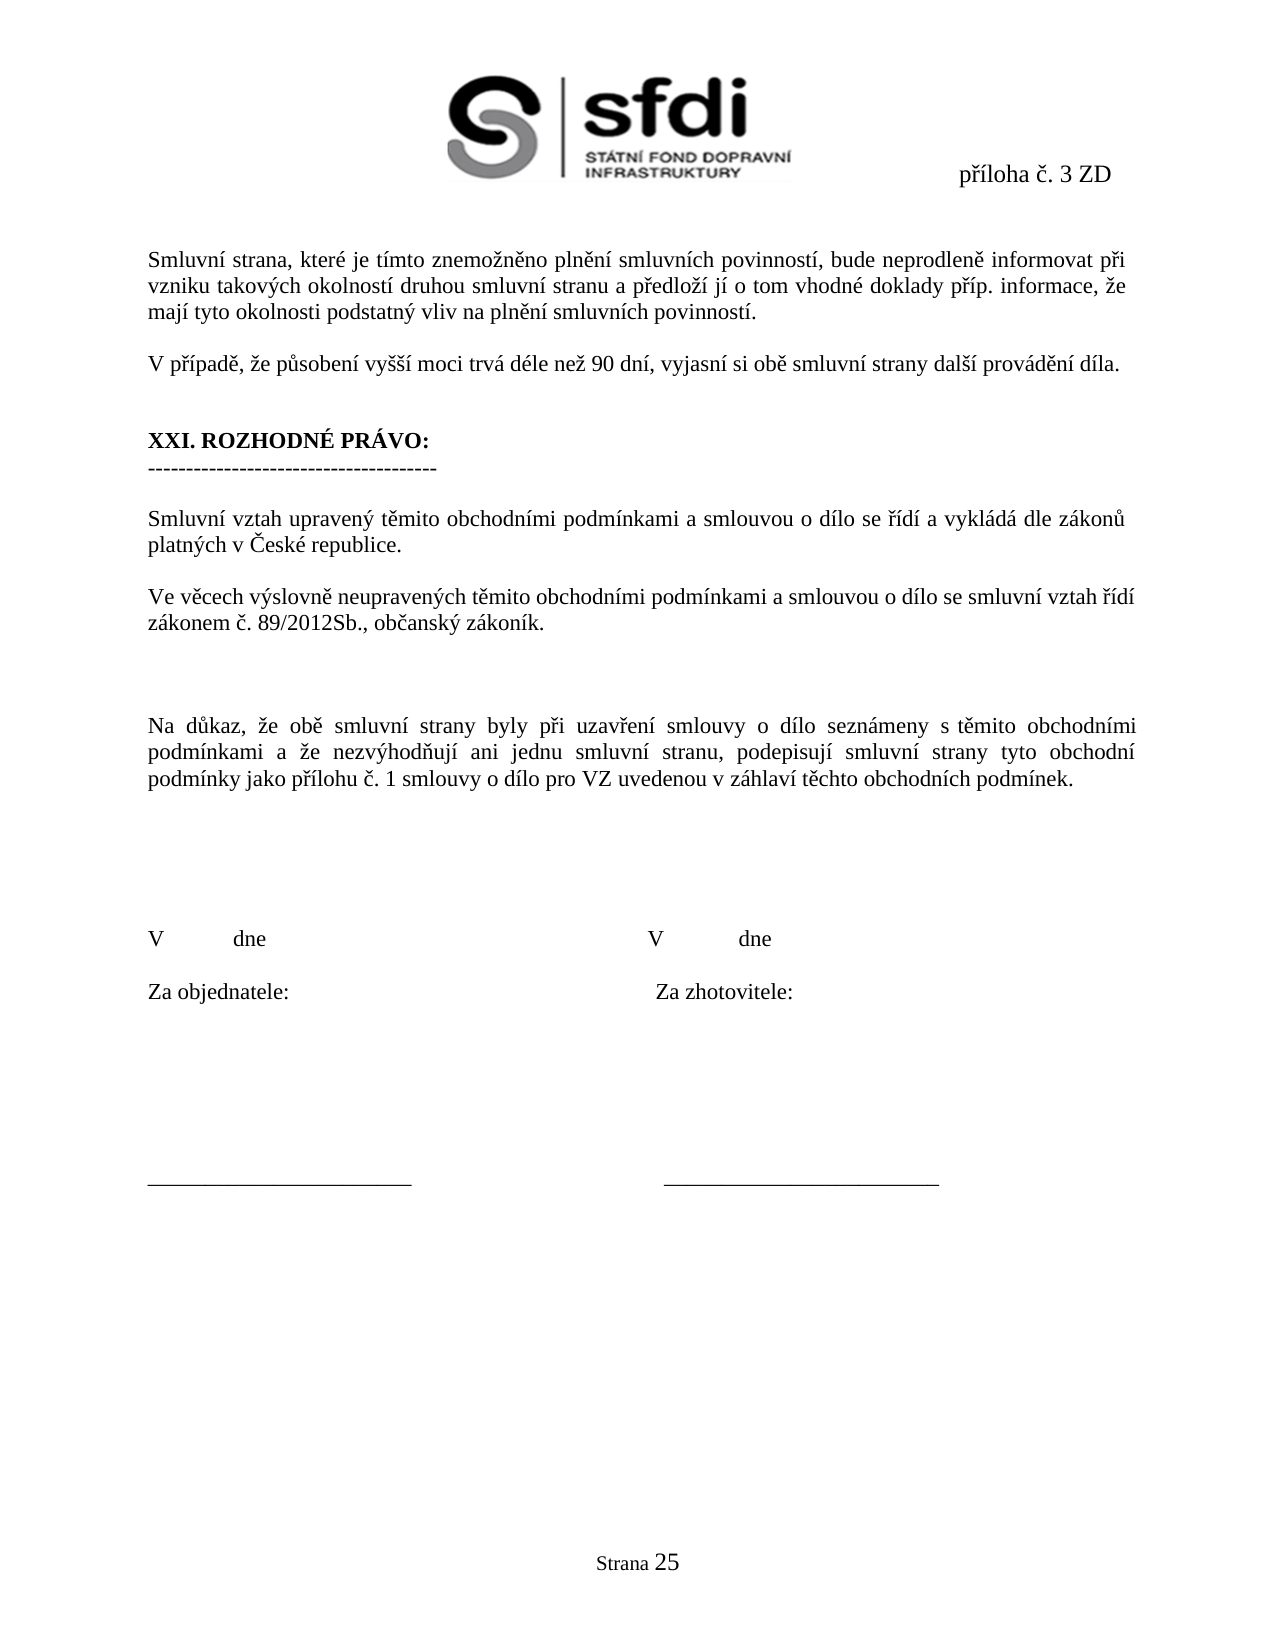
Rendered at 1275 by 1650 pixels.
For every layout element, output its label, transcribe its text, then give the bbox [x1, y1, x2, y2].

text -------------------------------------- [148, 454, 1127, 480]
subtitle Smluvní vztah upravený těmito obchodními podmínkami a smlouvou o dílo se řídí a vykládá dle zákonů platných v České republice. [148, 505, 1127, 558]
text Na důkaz, že obě smluvní strany byly při uzavření smlouvy o dílo seznámeny s těmito obchodními podmínkami a že nezvýhodňují ani jednu smluvní stranu, podepisují smluvní strany tyto obchodní podmínky jako přílohu č. 1 smlouvy o dílo pro VZ uvedenou v záhlaví těchto obchodních podmínek. [148, 712, 1137, 791]
subtitle XXI. ROZHODNÉ PRÁVO: [148, 427, 1127, 454]
text V dne V dne [148, 925, 1137, 951]
text Za objednatele: Za zhotovitele: [148, 978, 1137, 1004]
text Ve věcech výslovně neupravených těmito obchodními podmínkami a smlouvou o dílo se smluvní vztah řídí zákonem č. 89/2012Sb., občanský zákoník. [148, 583, 1137, 636]
text _______________________ ________________________ [148, 1162, 1137, 1189]
text V případě, že působení vyšší moci trvá déle než 90 dní, vyjasní si obě smluvní strany další provádění díla. [148, 350, 1127, 376]
picture [447, 73, 793, 183]
subtitle Smluvní strana, které je tímto znemožněno plnění smluvních povinností, bude neprodleně informovat při vzniku takových okolností druhou smluvní stranu a předloží jí o tom vhodné doklady příp. informace, že mají tyto okolnosti podstatný vliv na plnění smluvních povinností. [148, 246, 1127, 325]
